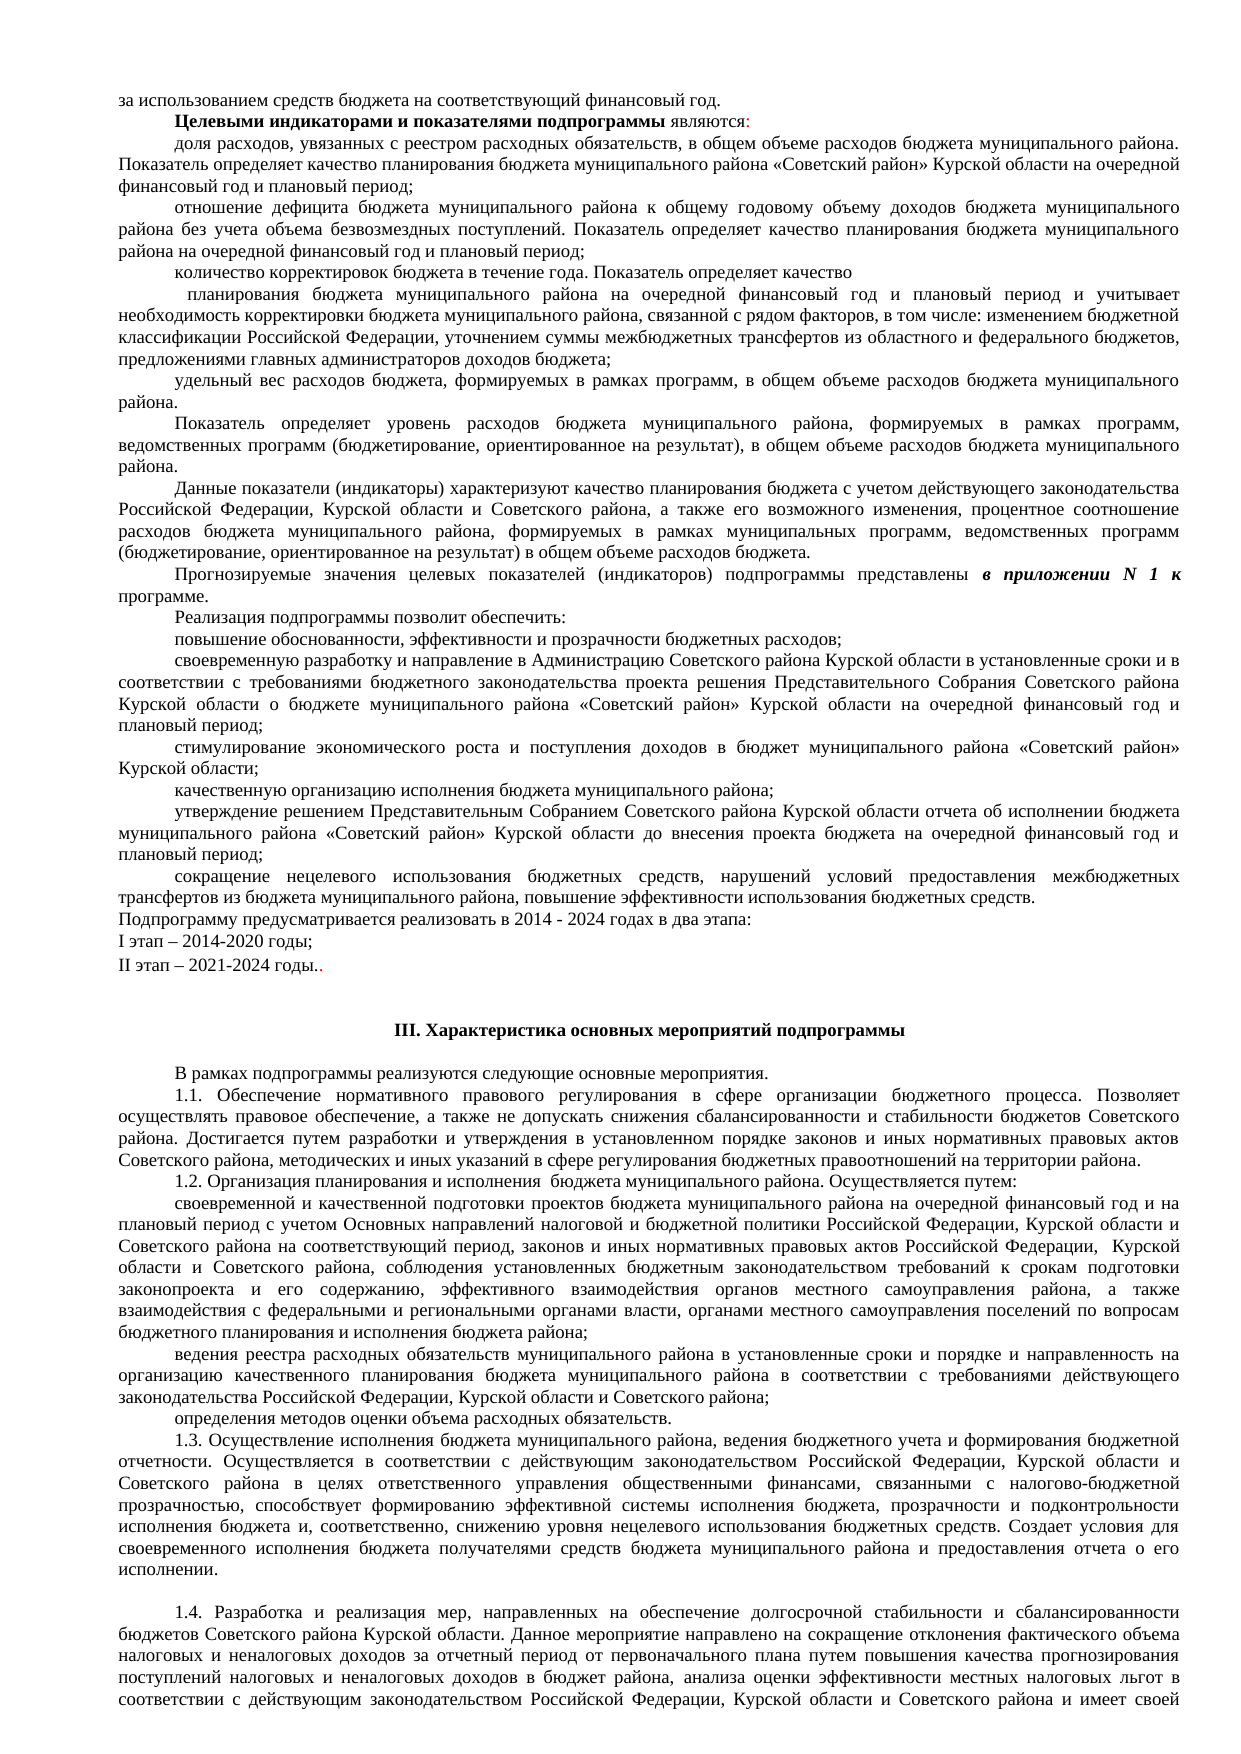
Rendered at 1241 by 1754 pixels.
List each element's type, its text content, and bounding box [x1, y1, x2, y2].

text качественную организацию исполнения бюджета муниципального района; [118, 779, 1181, 800]
text утверждение решением Представительным Собранием Советского района Курской области отчета об исполнении бюджета муниципального района «Советский район» Курской области до внесения проекта бюджета на очередной финансовый год и плановый период; [118, 800, 1181, 865]
text 1.1. Обеспечение нормативного правового регулирования в сфере организации бюджетного процесса. Позволяет осуществлять правовое обеспечение, а также не допускать снижения сбалансированности и стабильности бюджетов Советского района. Достигается путем разработки и утверждения в установленном порядке законов и иных нормативных правовых актов Советского района, методических и иных указаний в сфере регулирования бюджетных правоотношений на территории района. [118, 1084, 1181, 1170]
text 1.3. Осуществление исполнения бюджета муниципального района, ведения бюджетного учета и формирования бюджетной отчетности. Осуществляется в соответствии с действующим законодательством Российской Федерации, Курской области и Советского района в целях ответственного управления общественными финансами, связанными с налогово-бюджетной прозрачностью, способствует формированию эффективной системы исполнения бюджета, прозрачности и подконтрольности исполнения бюджета и, соответственно, снижению уровня нецелевого использования бюджетных средств. Создает условия для своевременного исполнения бюджета получателями средств бюджета муниципального района и предоставления отчета о его исполнении. [118, 1429, 1181, 1580]
text доля расходов, увязанных с реестром расходных обязательств, в общем объеме расходов бюджета муниципального района. Показатель определяет качество планирования бюджета муниципального района «Советский район» Курской области на очередной финансовый год и плановый период; [118, 132, 1181, 196]
text Показатель определяет уровень расходов бюджета муниципального района, формируемых в рамках программ, ведомственных программ (бюджетирование, ориентированное на результат), в общем объеме расходов бюджета муниципального района. [118, 412, 1181, 477]
text отношение дефицита бюджета муниципального района к общему годовому объему доходов бюджета муниципального района без учета объема безвозмездных поступлений. Показатель определяет качество планирования бюджета муниципального района на очередной финансовый год и плановый период; [118, 196, 1181, 261]
text Реализация подпрограммы позволит обеспечить: [118, 606, 1181, 628]
text II этап – 2021-2024 годы.. [118, 954, 1181, 976]
text I этап – 2014-2020 годы; [118, 929, 1181, 951]
text своевременную разработку и направление в Администрацию Советского района Курской области в установленные сроки и в соответствии с требованиями бюджетного законодательства проекта решения Представительного Собрания Советского района Курской области о бюджете муниципального района «Советский район» Курской области на очередной финансовый год и плановый период; [118, 649, 1181, 736]
text 1.2. Организация планирования и исполнения бюджета муниципального района. Осуществляется путем: [118, 1170, 1181, 1192]
text определения методов оценки объема расходных обязательств. [118, 1407, 1181, 1429]
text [118, 89, 1181, 110]
text своевременной и качественной подготовки проектов бюджета муниципального района на очередной финансовый год и на плановый период с учетом Основных направлений налоговой и бюджетной политики Российской Федерации, Курской области и Советского района на соответствующий период, законов и иных нормативных правовых актов Российской Федерации, Курской области и Советского района, соблюдения установленных бюджетным законодательством требований к срокам подготовки законопроекта и его содержанию, эффективного взаимодействия органов местного самоуправления района, а также взаимодействия с федеральными и региональными органами власти, органами местного самоуправления поселений по вопросам бюджетного планирования и исполнения бюджета района; [118, 1192, 1181, 1342]
text повышение обоснованности, эффективности и прозрачности бюджетных расходов; [118, 628, 1181, 649]
text планирования бюджета муниципального района на очередной финансовый год и плановый период и учитывает необходимость корректировки бюджета муниципального района, связанной с рядом факторов, в том числе: изменением бюджетной классификации Российской Федерации, уточнением суммы межбюджетных трансфертов из областного и федерального бюджетов, предложениями главных администраторов доходов бюджета; [118, 283, 1181, 369]
text стимулирование экономического роста и поступления доходов в бюджет муниципального района «Советский район» Курской области; [118, 736, 1181, 779]
text Прогнозируемые значения целевых показателей (индикаторов) подпрограммы представлены в приложении N 1 к программе. [118, 563, 1181, 606]
text удельный вес расходов бюджета, формируемых в рамках программ, в общем объеме расходов бюджета муниципального района. [118, 369, 1181, 412]
text Данные показатели (индикаторы) характеризуют качество планирования бюджета с учетом действующего законодательства Российской Федерации, Курской области и Советского района, а также его возможного изменения, процентное соотношение расходов бюджета муниципального района, формируемых в рамках муниципальных программ, ведомственных программ (бюджетирование, ориентированное на результат) в общем объеме расходов бюджета. [118, 477, 1181, 563]
text сокращение нецелевого использования бюджетных средств, нарушений условий предоставления межбюджетных трансфертов из бюджета муниципального района, повышение эффективности использования бюджетных средств. [118, 865, 1181, 908]
text В рамках подпрограммы реализуются следующие основные мероприятия. [118, 1062, 1181, 1084]
text ведения реестра расходных обязательств муниципального района в установленные сроки и порядке и направленность на организацию качественного планирования бюджета муниципального района в соответствии с требованиями действующего законодательства Российской Федерации, Курской области и Советского района; [118, 1342, 1181, 1407]
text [118, 1601, 1181, 1709]
text Подпрограмму предусматривается реализовать в 2014 - 2024 годах в два этапа: [118, 908, 1181, 929]
text количество корректировок бюджета в течение года. Показатель определяет качество [118, 261, 1181, 283]
text III. Характеристика основных мероприятий подпрограммы [118, 1019, 1181, 1041]
text Целевыми индикаторами и показателями подпрограммы являются: [118, 110, 1181, 132]
